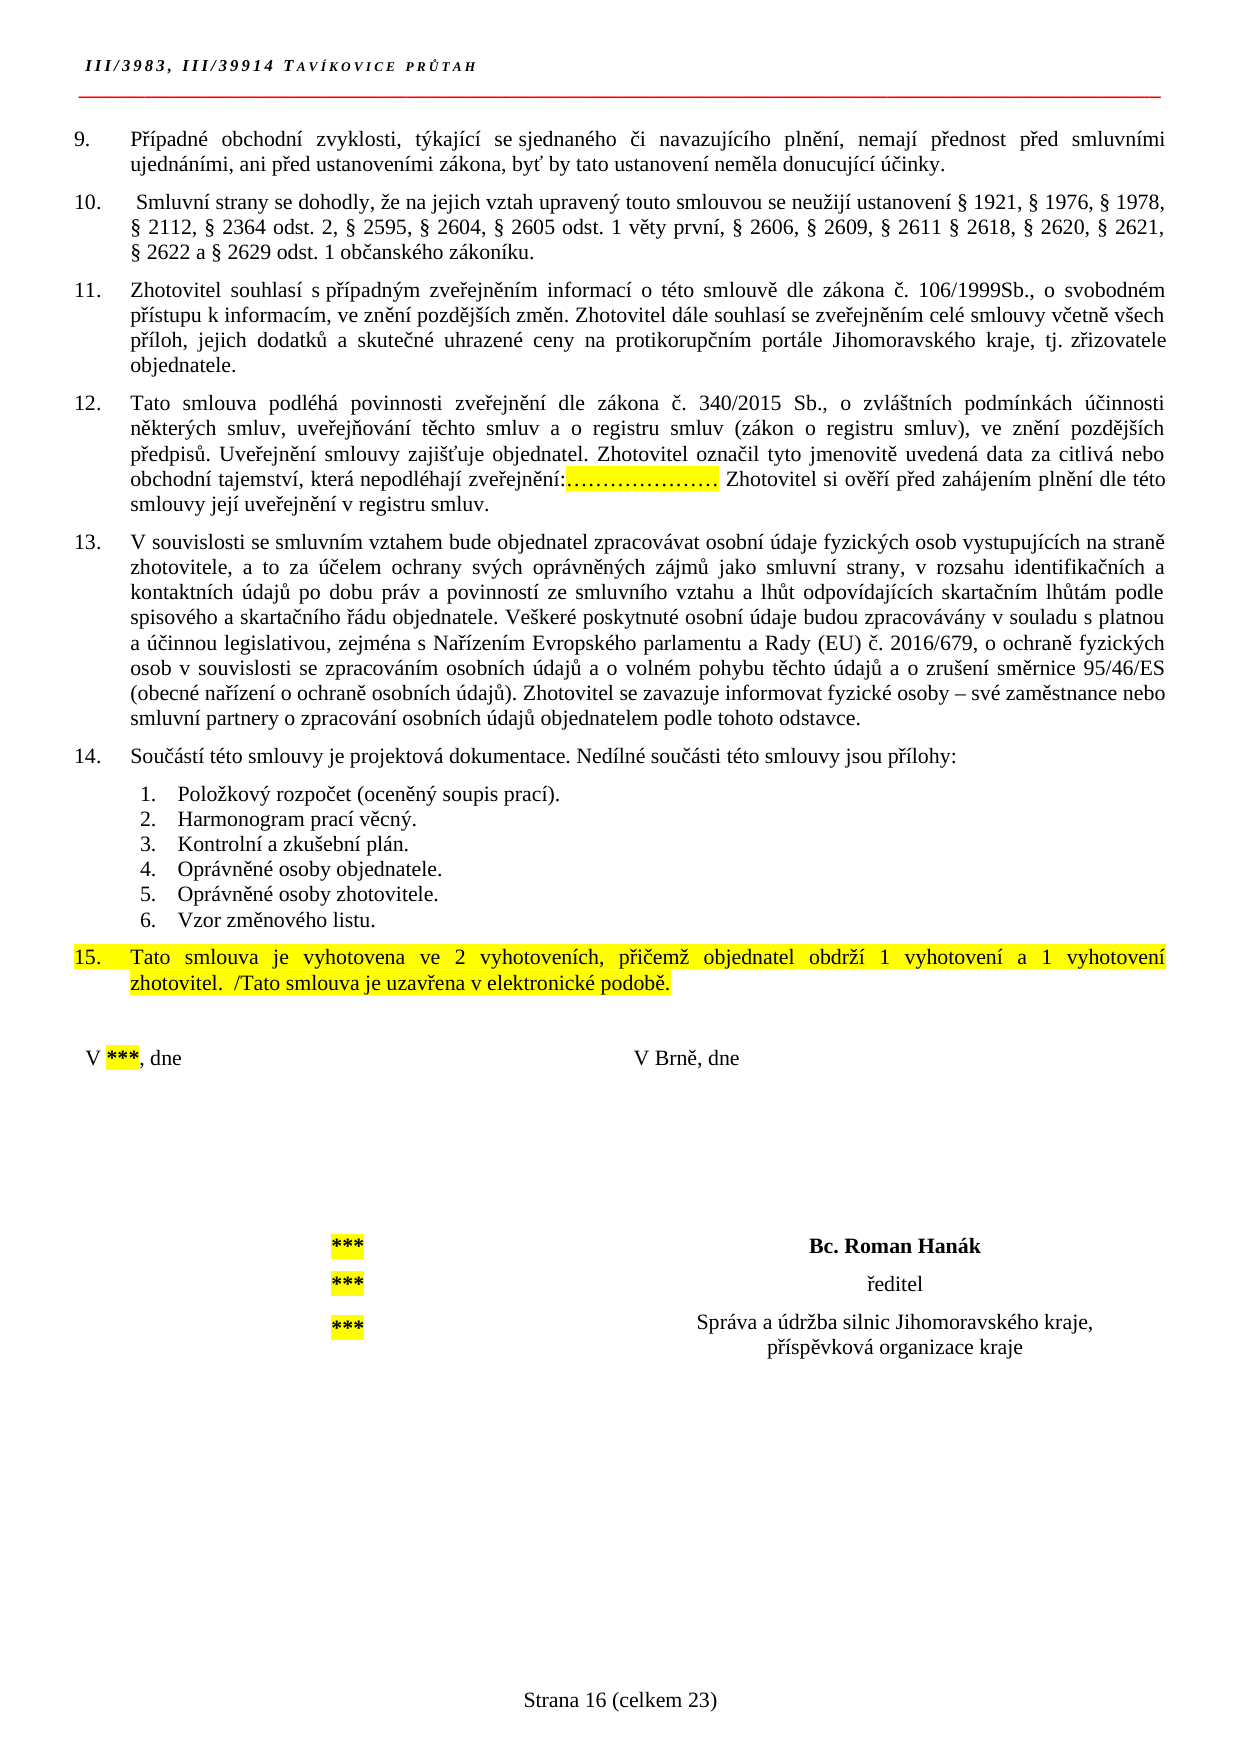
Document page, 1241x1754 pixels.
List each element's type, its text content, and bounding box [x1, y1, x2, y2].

table_header V Brně, dne [622, 1007, 1170, 1233]
table_cell *** [74, 1234, 621, 1271]
list Harmonogram prací věcný. [140, 806, 1166, 831]
list Položkový rozpočet (oceněný soupis prací). [140, 781, 1166, 806]
list Vzor změnového listu. [140, 907, 1166, 932]
list Zhotovitel souhlasí s případným zveřejněním informací o této smlouvě dle zákona č. 106/1999Sb., o svobodném přístupu k informacím, ve znění pozdějších změn. Zhotovitel dále souhlasí se zveřejněním celé smlouvy včetně všech příloh, jejich dodatků a skutečné uhrazené ceny na protikorupčním portále Jihomoravského kraje, tj. zřizovatele objednatele. [74, 277, 1166, 378]
list V souvislosti se smluvním vztahem bude objednatel zpracovávat osobní údaje fyzických osob vystupujících na straně zhotovitele, a to za účelem ochrany svých oprávněných zájmů jako smluvní strany, v rozsahu identifikačních a kontaktních údajů po dobu práv a povinností ze smluvního vztahu a lhůt odpovídajících skartačním lhůtám podle spisového a skartačního řádu objednatele. Veškeré poskytnuté osobní údaje budou zpracovávány v souladu s platnou a účinnou legislativou, zejména s Nařízením Evropského parlamentu a Rady (EU) č. 2016/679, o ochraně fyzických osob v souvislosti se zpracováním osobních údajů a o volném pohybu těchto údajů a o zrušení směrnice 95/46/ES (obecné nařízení o ochraně osobních údajů). Zhotovitel se zavazuje informovat fyzické osoby – své zaměstnance nebo smluvní partnery o zpracování osobních údajů objednatelem podle tohoto odstavce. [74, 529, 1166, 730]
table_cell *** [74, 1271, 621, 1309]
table_cell ředitel [621, 1271, 1169, 1309]
list Tato smlouva podléhá povinnosti zveřejnění dle zákona č. 340/2015 Sb., o zvláštních podmínkách účinnosti některých smluv, uveřejňování těchto smluv a o registru smluv (zákon o registru smluv), ve znění pozdějších předpisů. Uveřejnění smlouvy zajišťuje objednatel. Zhotovitel označil tyto jmenovitě uvedená data za citlivá nebo obchodní tajemství, která nepodléhají zveřejnění:………………… Zhotovitel si ověří před zahájením plnění dle této smlouvy její uveřejnění v registru smluv. [74, 390, 1166, 516]
list Smluvní strany se dohodly, že na jejich vztah upravený touto smlouvou se neužijí ustanovení § 1921, § 1976, § 1978, § 2112, § 2364 odst. 2, § 2595, § 2604, § 2605 odst. 1 věty první, § 2606, § 2609, § 2611 § 2618, § 2620, § 2621, § 2622 a § 2629 odst. 1 občanského zákoníku. [74, 189, 1166, 264]
table_cell Bc. Roman Hanák [621, 1234, 1169, 1271]
list Případné obchodní zvyklosti, týkající se sjednaného či navazujícího plnění, nemají přednost před smluvními ujednáními, ani před ustanoveními zákona, byť by tato ustanovení neměla donucující účinky. [74, 126, 1166, 176]
list Kontrolní a zkušební plán. [140, 831, 1166, 856]
list Součástí této smlouvy je projektová dokumentace. Nedílné součásti této smlouvy jsou přílohy: [74, 743, 1166, 768]
table_cell *** [74, 1309, 621, 1359]
list Oprávněné osoby zhotovitele. [140, 881, 1166, 907]
list Tato smlouva je vyhotovena ve 2 vyhotoveních, přičemž objednatel obdrží 1 vyhotovení a 1 vyhotovení zhotovitel. /Tato smlouva je uzavřena v elektronické podobě. [74, 969, 1166, 995]
table_cell Správa a údržba silnic Jihomoravského kraje, příspěvková organizace kraje [621, 1309, 1169, 1359]
list Oprávněné osoby objednatele. [140, 856, 1166, 881]
table_header V ***, dne [74, 1007, 622, 1233]
